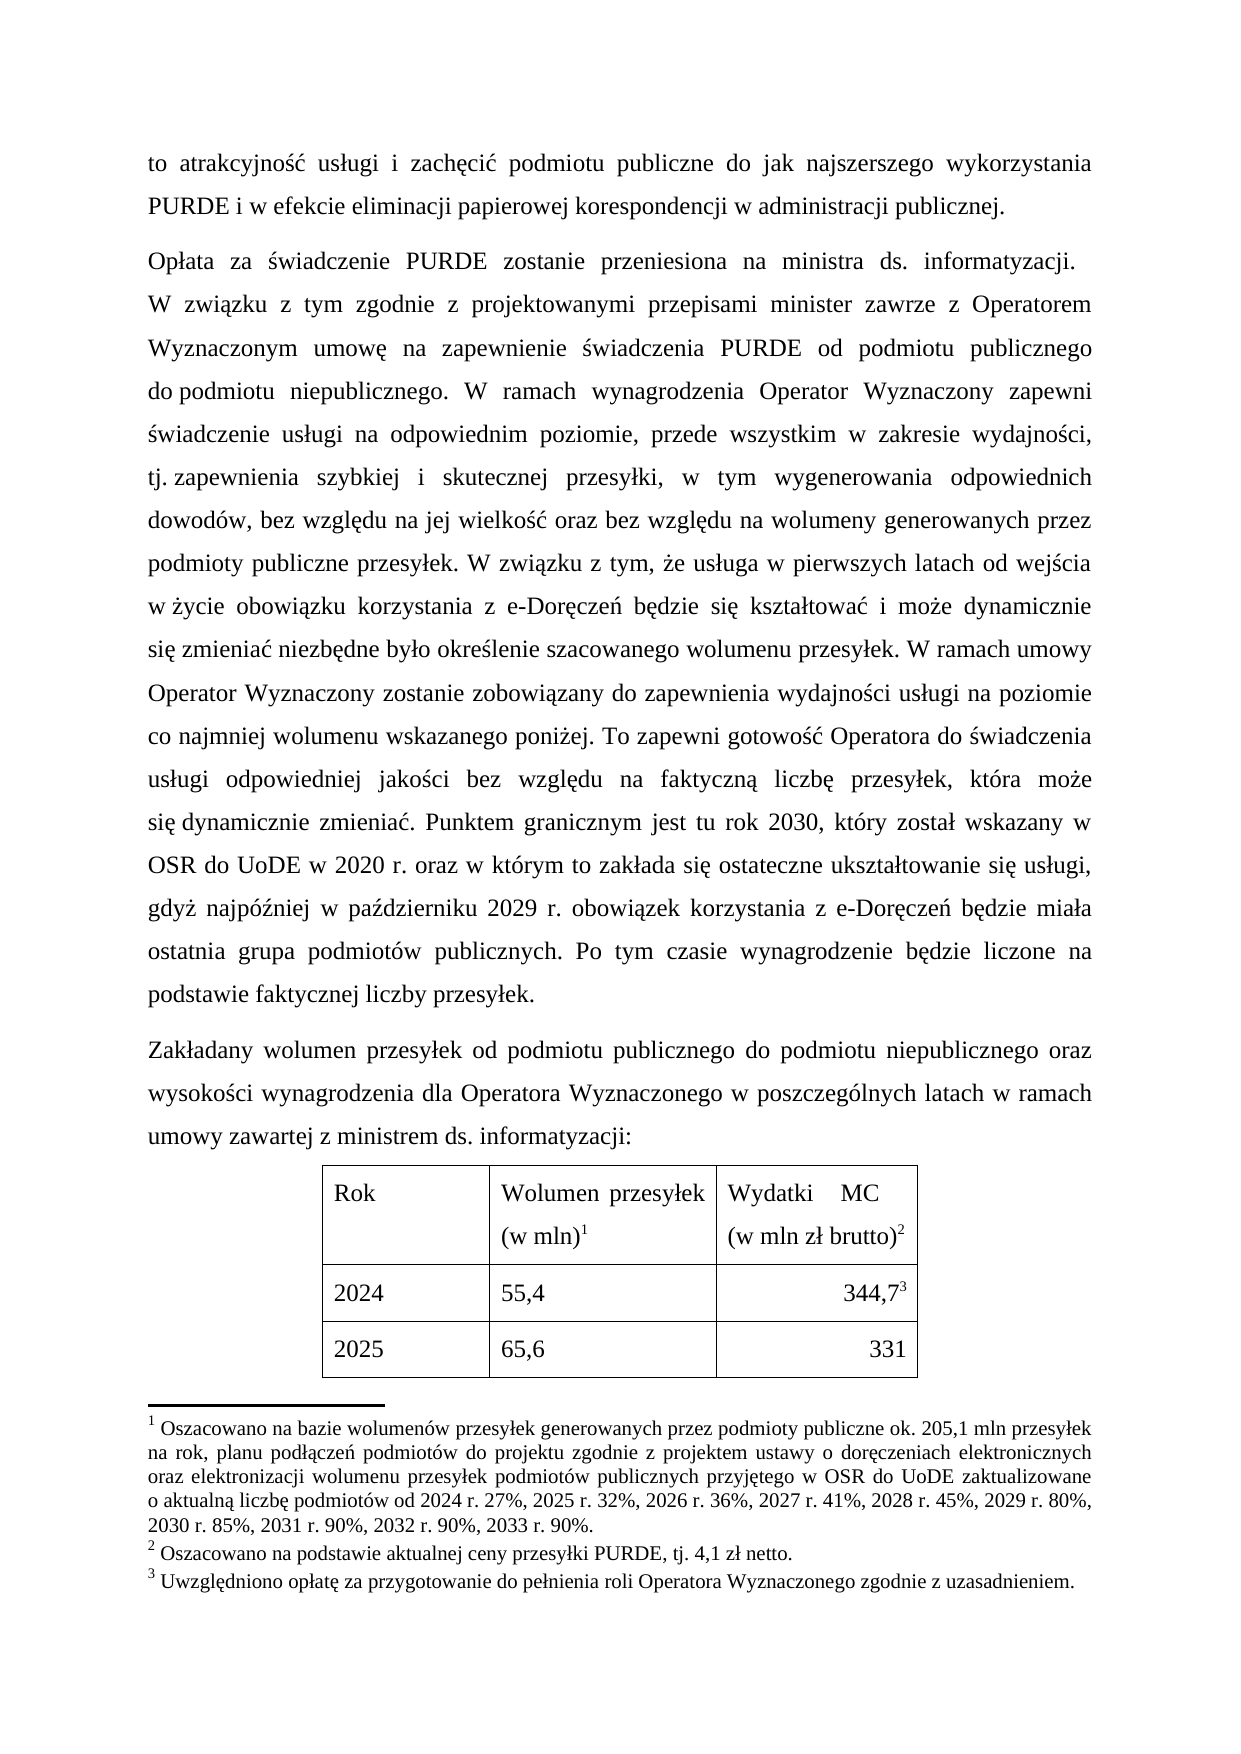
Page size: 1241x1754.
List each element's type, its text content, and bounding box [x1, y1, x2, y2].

table_cell 2024 [323, 1265, 489, 1321]
text Zakładany wolumen przesyłek od podmiotu publicznego do podmiotu niepublicznego oraz wysokości wynagrodzenia dla Operatora Wyznaczonego w poszczególnych latach w ramach umowy zawartej z ministrem ds. informatyzacji: [148, 1035, 1093, 1150]
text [148, 148, 1093, 219]
table_cell 2025 [323, 1322, 489, 1377]
table_header Wydatki MC (w mln zł brutto) [717, 1166, 917, 1264]
table_cell 55,4 [490, 1265, 716, 1321]
table_header Wolumen przesyłek (w mln) [490, 1166, 716, 1264]
table_cell 331 [717, 1322, 917, 1377]
table_header Rok [323, 1166, 489, 1264]
text Opłata za świadczenie PURDE zostanie przeniesiona na ministra ds. informatyzacji. W związku z tym zgodnie z projektowanymi przepisami minister zawrze z Operatorem Wyznaczonym umowę na zapewnienie świadczenia PURDE od podmiotu publicznego do podmiotu niepublicznego. W ramach wynagrodzenia Operator Wyznaczony zapewni świadczenie usługi na odpowiednim poziomie, przede wszystkim w zakresie wydajności, tj. zapewnienia szybkiej i skutecznej przesyłki, w tym wygenerowania odpowiednich dowodów, bez względu na jej wielkość oraz bez względu na wolumeny generowanych przez podmioty publiczne przesyłek. W związku z tym, że usługa w pierwszych latach od wejścia w życie obowiązku korzystania z e-Doręczeń będzie się kształtować i może dynamicznie się zmieniać niezbędne było określenie szacowanego wolumenu przesyłek. W ramach umowy Operator Wyznaczony zostanie zobowiązany do zapewnienia wydajności usługi na poziomie co najmniej wolumenu wskazanego poniżej. To zapewni gotowość Operatora do świadczenia usługi odpowiedniej jakości bez względu na faktyczną liczbę przesyłek, która może się dynamicznie zmieniać. Punktem granicznym jest tu rok 2030, który został wskazany w OSR do UoDE w 2020 r. oraz w którym to zakłada się ostateczne ukształtowanie się usługi, gdyż najpóźniej w październiku 2029 r. obowiązek korzystania z e-Doręczeń będzie miała ostatnia grupa podmiotów publicznych. Po tym czasie wynagrodzenie będzie liczone na podstawie faktycznej liczby przesyłek. [148, 246, 1093, 1008]
table_cell 65,6 [490, 1322, 716, 1377]
table_cell 344,7 [717, 1265, 917, 1321]
